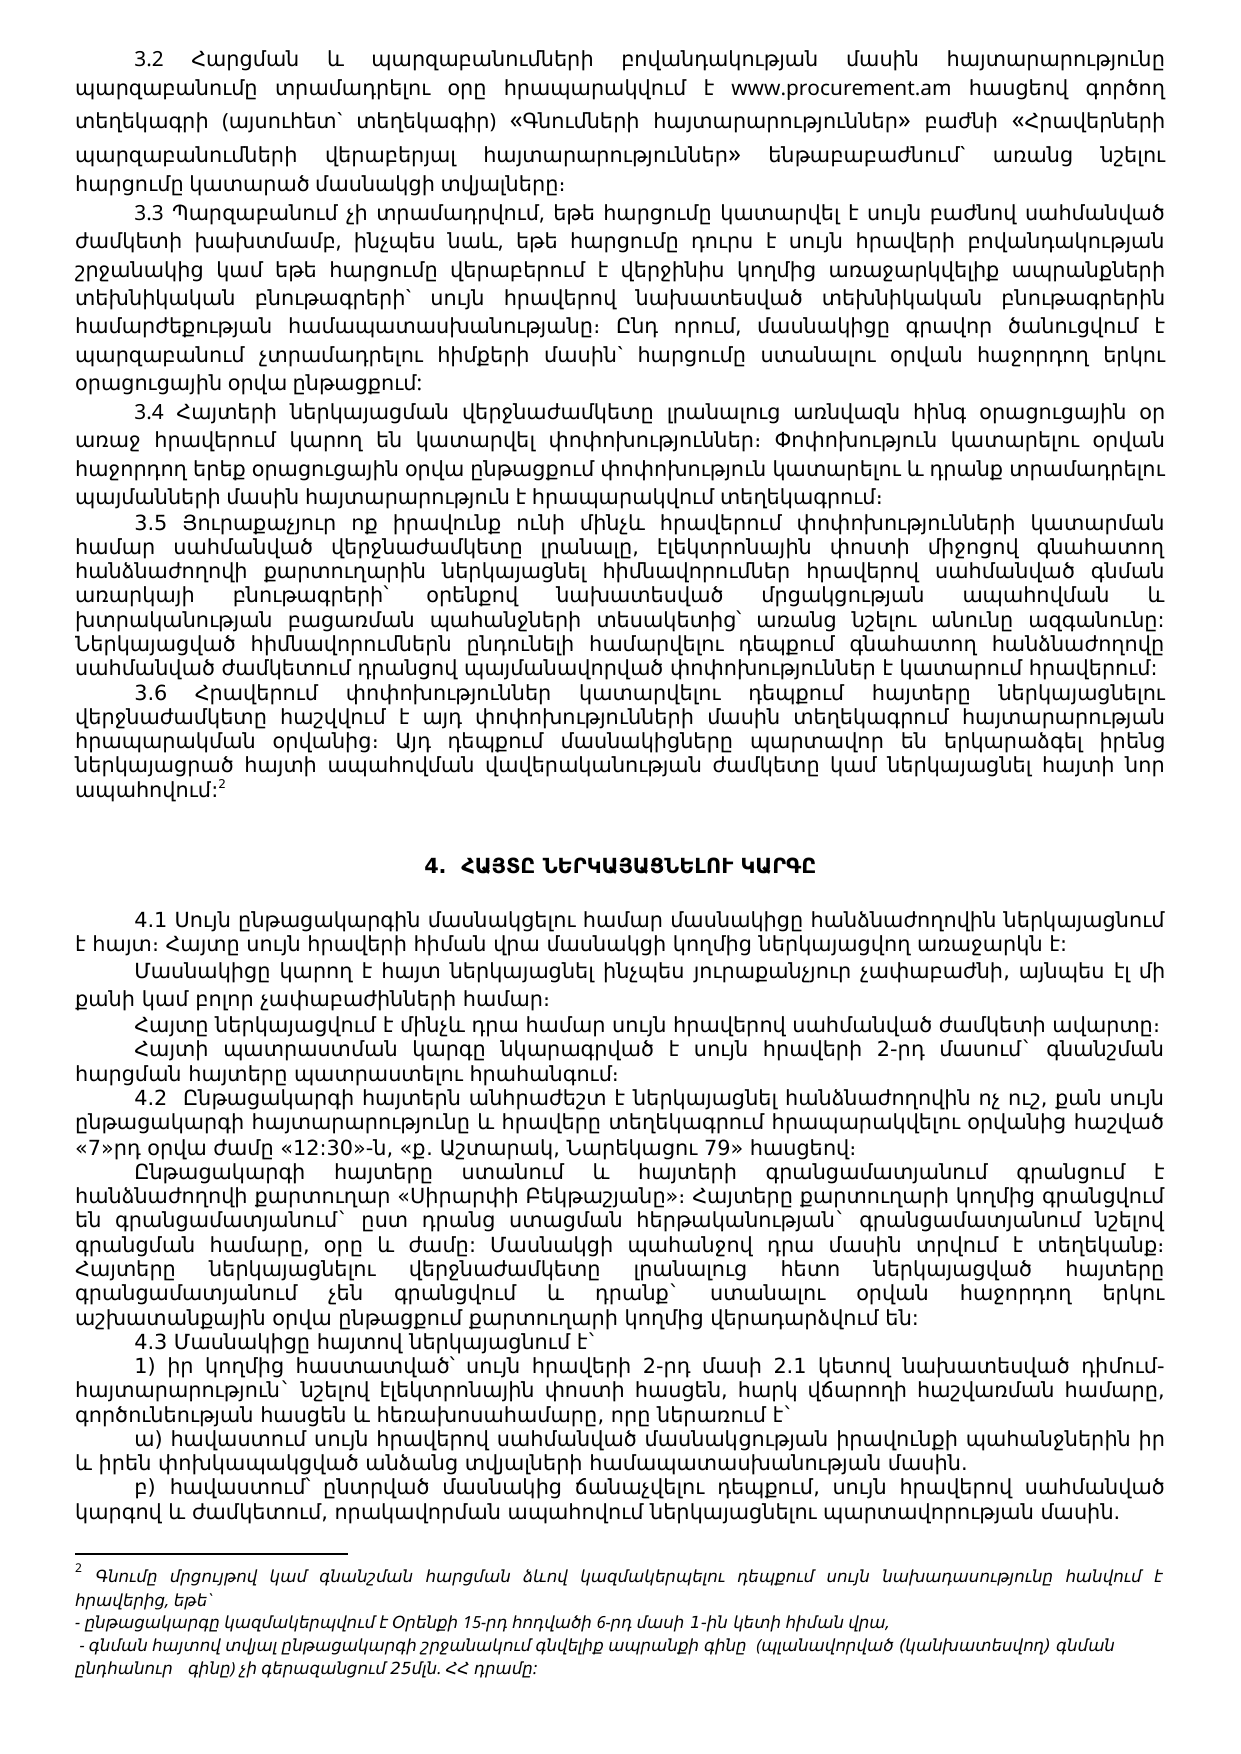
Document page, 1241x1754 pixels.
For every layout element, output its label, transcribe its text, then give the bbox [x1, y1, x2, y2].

text 3.3 Պարզաբանում չի տրամադրվում, եթե հարցումը կատարվել է սույն բաժնով սահմանված ժամկետի խախտմամբ, ինչպես նաև, եթե հարցումը դուրս է սույն հրավերի բովանդակության շրջանակից կամ եթե հարցումը վերաբերում է վերջինիս կողմից առաջարկվելիք ապրանքների տեխնիկական բնութագրերի` սույն հրավերով նախատեսված տեխնիկական բնութագրերին համարժեքության համապատասխանությանը։ Ընդ որում, մասնակիցը գրավոր ծանուցվում է պարզաբանում չտրամադրելու հիմքերի մասին` հարցումը ստանալու օրվան հաջորդող երկու օրացուցային օրվա ընթացքում: [75, 198, 1165, 397]
text 3.4 Հայտերի ներկայացման վերջնաժամկետը լրանալուց առնվազն հինգ օրացուցային օր առաջ հրավերում կարող են կատարվել փոփոխություններ։ Փոփոխություն կատարելու օրվան հաջորդող երեք օրացուցային օրվա ընթացքում փոփոխություն կատարելու և դրանք տրամադրելու պայմանների մասին հայտարարություն է հրապարակվում տեղեկագրում։ [75, 397, 1165, 511]
text Հայտը ներկայացվում է մինչև դրա համար սույն հրավերով սահմանված ժամկետի ավարտը։ [75, 1013, 1165, 1037]
text ա) հավաստում սույն հրավերով սահմանված մասնակցության իրավունքի պահանջներին իր և իրեն փոխկապակցված անձանց տվյալների համապատասխանության մասին. [75, 1427, 1165, 1475]
text 4. ՀԱՅՏԸ ՆԵՐԿԱՅԱՑՆԵԼՈՒ ԿԱՐԳԸ [75, 854, 1165, 879]
text Ընթացակարգի հայտերը ստանում և հայտերի գրանցամատյանում գրանցում է հանձնաժողովի քարտուղար «Սիրարփի Բեկթաշյանը»։ Հայտերը քարտուղարի կողմից գրանցվում են գրանցամատյանում` ըստ դրանց ստացման հերթականության` գրանցամատյանում նշելով գրանցման համարը, օրը և ժամը: Մասնակցի պահանջով դրա մասին տրվում է տեղեկանք։ Հայտերը ներկայացնելու վերջնաժամկետը լրանալուց հետո ներկայացված հայտերը գրանցամատյանում չեն գրանցվում և դրանք` ստանալու օրվան հաջորդող երկու աշխատանքային օրվա ընթացքում քարտուղարի կողմից վերադարձվում են: [75, 1160, 1165, 1330]
text 4.1 Սույն ընթացակարգին մասնակցելու համար մասնակիցը հանձնաժողովին ներկայացնում է հայտ։ Հայտը սույն հրավերի հիման վրա մասնակցի կողմից ներկայացվող առաջարկն է: [75, 908, 1165, 956]
text Մասնակիցը կարող է հայտ ներկայացնել ինչպես յուրաքանչյուր չափաբաժնի, այնպես էլ մի քանի կամ բոլոր չափաբաժինների համար։ [75, 956, 1165, 1013]
text 1) իր կողմից հաստատված՝ սույն հրավերի 2-րդ մասի 2.1 կետով նախատեսված դիմում-հայտարարություն` նշելով էլեկտրոնային փոստի հասցեն, հարկ վճարողի հաշվառման համարը, գործունեության հասցեն և հեռախոսահամարը, որը ներառում է` [75, 1354, 1165, 1427]
text 3.2 Հարցման և պարզաբանումների բովանդակության մասին հայտարարությունը պարզաբանումը տրամադրելու օրը հրապարակվում է www.procurement.am հասցեով գործող տեղեկագրի (այսուհետ` տեղեկագիր) «Գնումների հայտարարություններ» բաժնի «Հրավերների պարզաբանումների վերաբերյալ հայտարարություններ» ենթաբաբաժնում` առանց նշելու հարցումը կատարած մասնակցի տվյալները։ [75, 44, 1165, 198]
text 3.5 Յուրաքաչյուր ոք իրավունք ունի մինչև հրավերում փոփոխությունների կատարման համար սահմանված վերջնաժամկետը լրանալը, էլեկտրոնային փոստի միջոցով գնահատող հանձնաժողովի քարտուղարին ներկայացնել հիմնավորումներ հրավերով սահմանված գնման առարկայի բնութագրերի՝ օրենքով նախատեսված մրցակցության ապահովման և խտրականության բացառման պահանջների տեսակետից՝ առանց նշելու անունը ազգանունը: Ներկայացված հիմնավորումներն ընդունելի համարվելու դեպքում գնահատող հանձնաժողովը սահմանված ժամկետում դրանցով պայմանավորված փոփոխություններ է կատարում հրավերում: [75, 511, 1165, 681]
text 3.6 Հրավերում փոփոխություններ կատարվելու դեպքում հայտերը ներկայացնելու վերջնաժամկետը հաշվվում է այդ փոփոխությունների մասին տեղեկագրում հայտարարության հրապարակման օրվանից։ Այդ դեպքում մասնակիցները պարտավոր են երկարաձգել իրենց ներկայացրած հայտի ապահովման վավերականության ժամկետը կամ ներկայացնել հայտի նոր ապահովում: [75, 681, 1165, 802]
text բ) հավաստում՝ ընտրված մասնակից ճանաչվելու դեպքում, սույն հրավերով սահմանված կարգով և ժամկետում, որակավորման ապահովում ներկայացնելու պարտավորության մասին. [75, 1475, 1165, 1524]
text 4.3 Մասնակիցը հայտով ներկայացնում է` [75, 1330, 1165, 1354]
text Հայտի պատրաստման կարգը նկարագրված է սույն հրավերի 2-րդ մասում` գնանշման հարցման հայտերը պատրաստելու հրահանգում։ [75, 1037, 1165, 1086]
text 4.2 Ընթացակարգի հայտերն անհրաժեշտ է ներկայացնել հանձնաժողովին ոչ ուշ, քան սույն ընթացակարգի հայտարարությունը և հրավերը տեղեկագրում հրապարակվելու օրվանից հաշված «7»րդ օրվա ժամը «12:30»-ն, «ք․ Աշտարակ, Նարեկացու 79» հասցեով։ [75, 1086, 1165, 1160]
